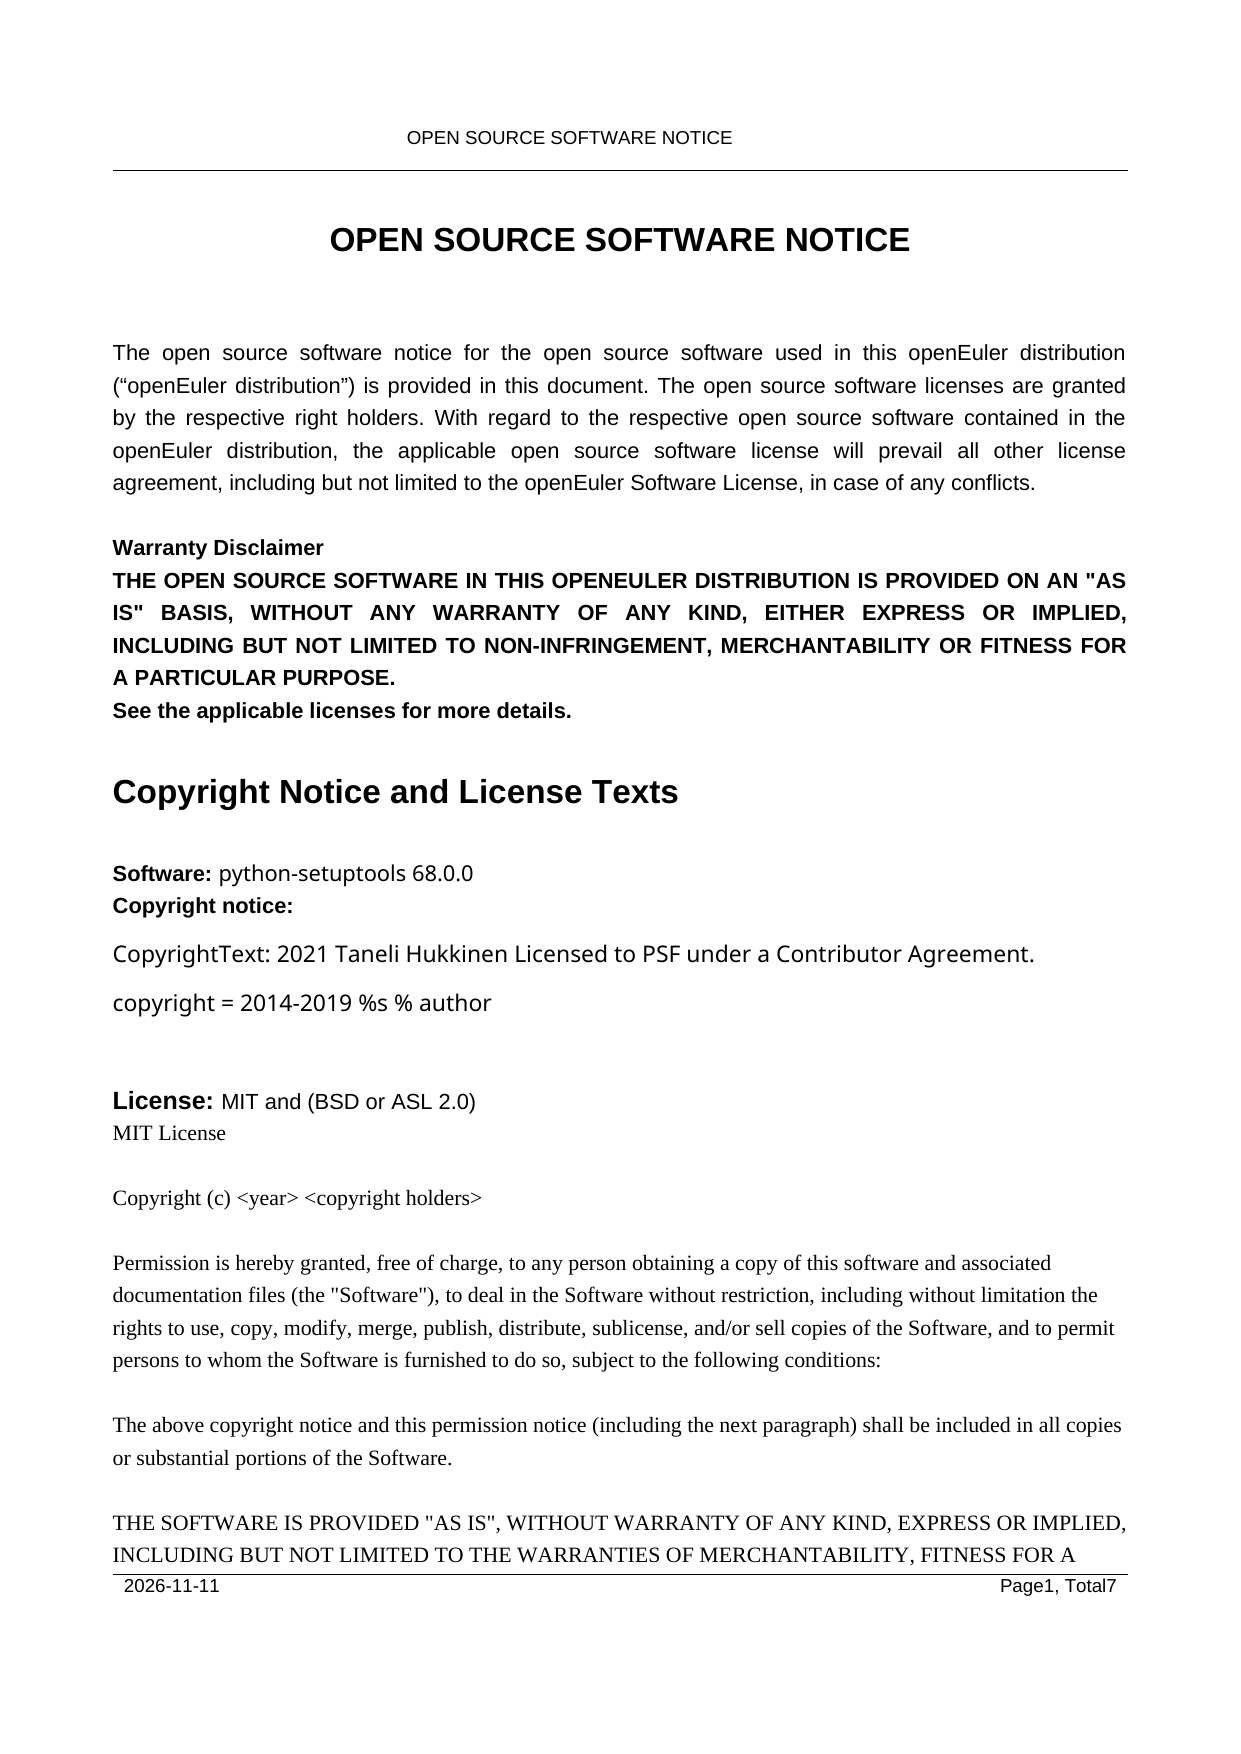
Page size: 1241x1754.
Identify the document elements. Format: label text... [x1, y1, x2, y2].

title Software: python-setuptools 68.0.0 [112, 856, 1128, 889]
text OPEN SOURCE SOFTWARE NOTICE [112, 206, 1128, 271]
text Copyright Notice and License Texts [112, 759, 1128, 824]
text Warranty Disclaimer [112, 531, 1128, 564]
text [112, 1116, 1128, 1571]
text The open source software notice for the open source software used in this openEuler distribution (“openEuler distribution”) is provided in this document. The open source software licenses are granted by the respective right holders. With regard to the respective open source software contained in the openEuler distribution, the applicable open source software license will prevail all other license agreement, including but not limited to the openEuler Software License, in case of any conflicts. [112, 336, 1128, 499]
text License: MIT and (BSD or ASL 2.0) [112, 1084, 1128, 1116]
text THE OPEN SOURCE SOFTWARE IN THIS OPENEULER DISTRIBUTION IS PROVIDED ON AN "AS IS" BASIS, WITHOUT ANY WARRANTY OF ANY KIND, EITHER EXPRESS OR IMPLIED, INCLUDING BUT NOT LIMITED TO NON-INFRINGEMENT, MERCHANTABILITY OR FITNESS FOR A PARTICULAR PURPOSE. See the applicable licenses for more details. [112, 564, 1128, 726]
text Copyright notice: CopyrightText: 2021 Taneli Hukkinen Licensed to PSF under a Contributor Agreement. copyright = 2014-2019 %s % author [112, 889, 1128, 1068]
